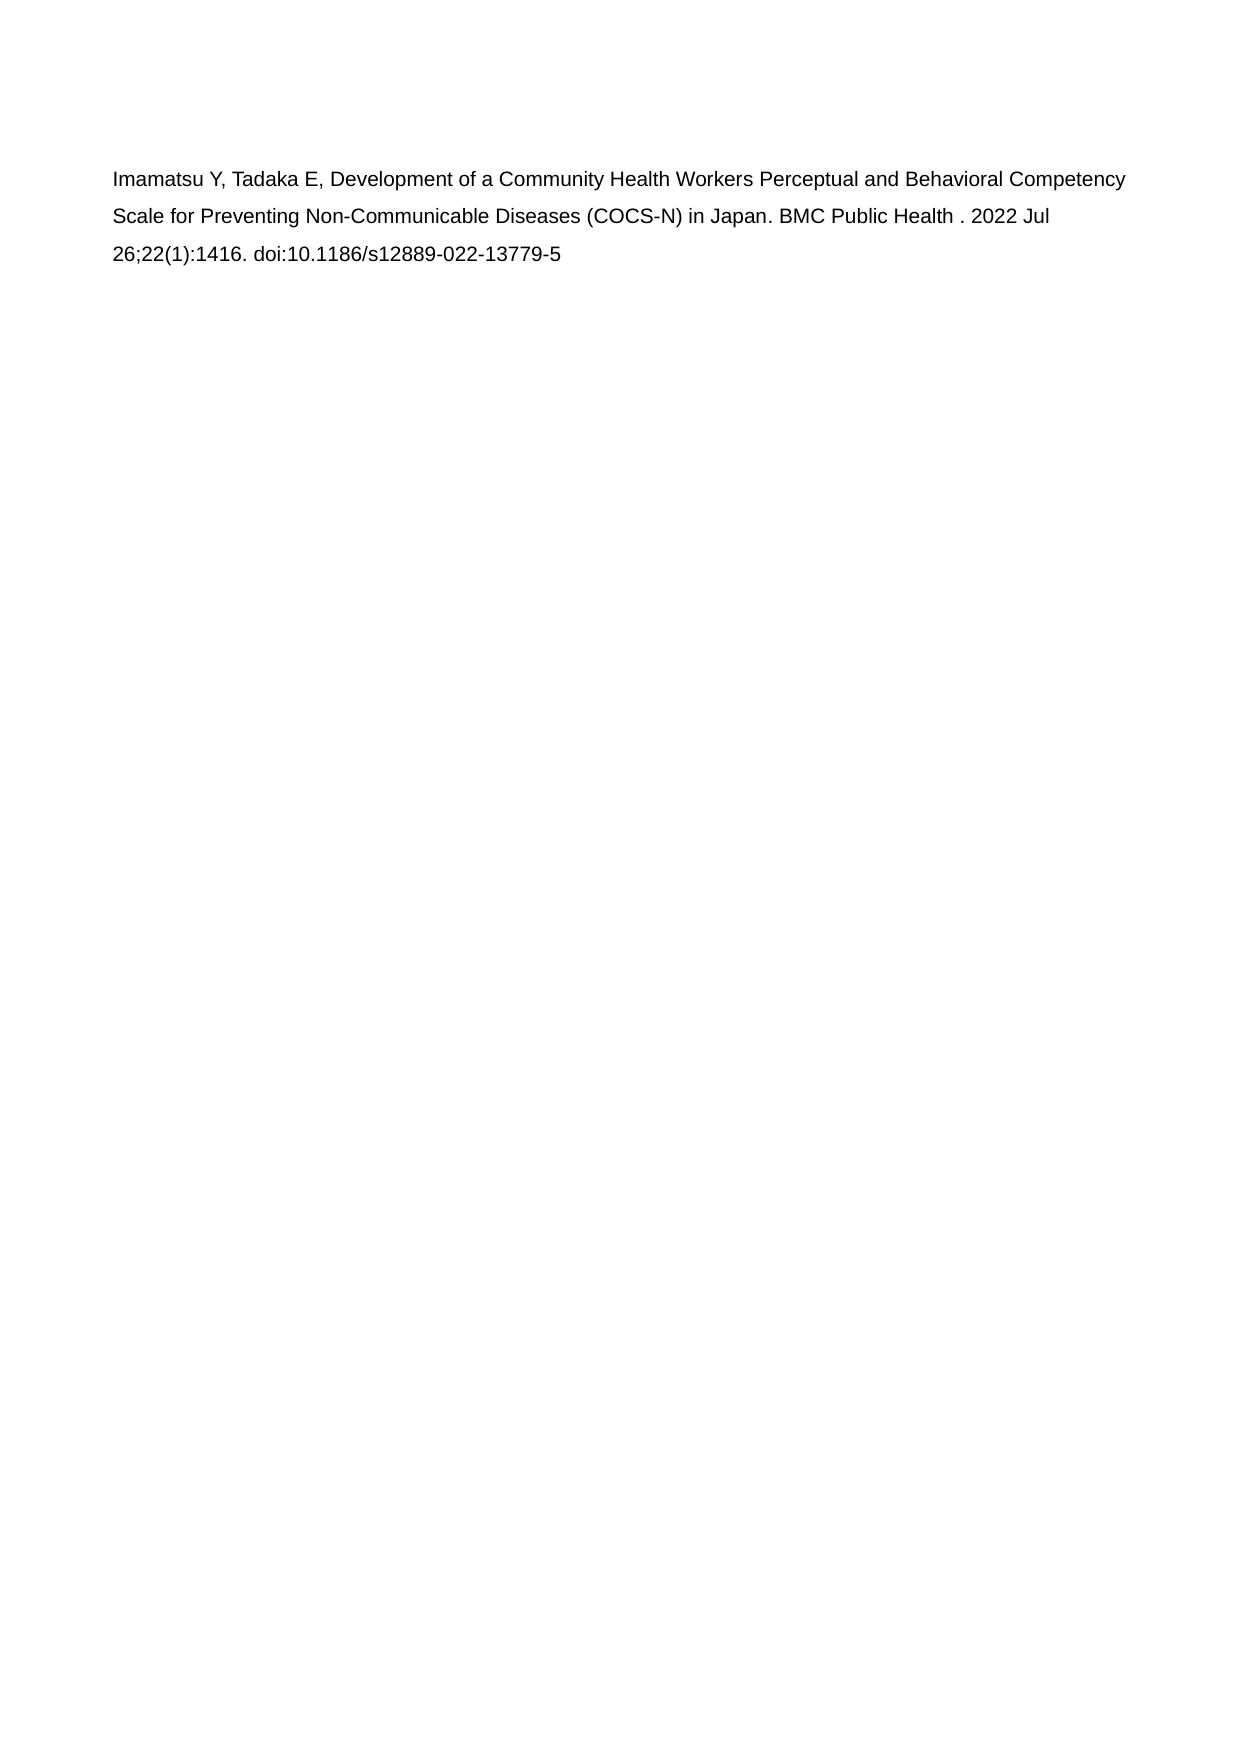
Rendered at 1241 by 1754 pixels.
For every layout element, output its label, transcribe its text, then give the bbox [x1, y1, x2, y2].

text Imamatsu Y, Tadaka E, Development of a Community Health Workers Perceptual and Behavioral Competency Scale for Preventing Non-Communicable Diseases (COCS-N) in Japan. BMC Public Health . 2022 Jul 26;22(1):1416. doi:10.1186/s12889-022-13779-5 [112, 160, 1128, 272]
